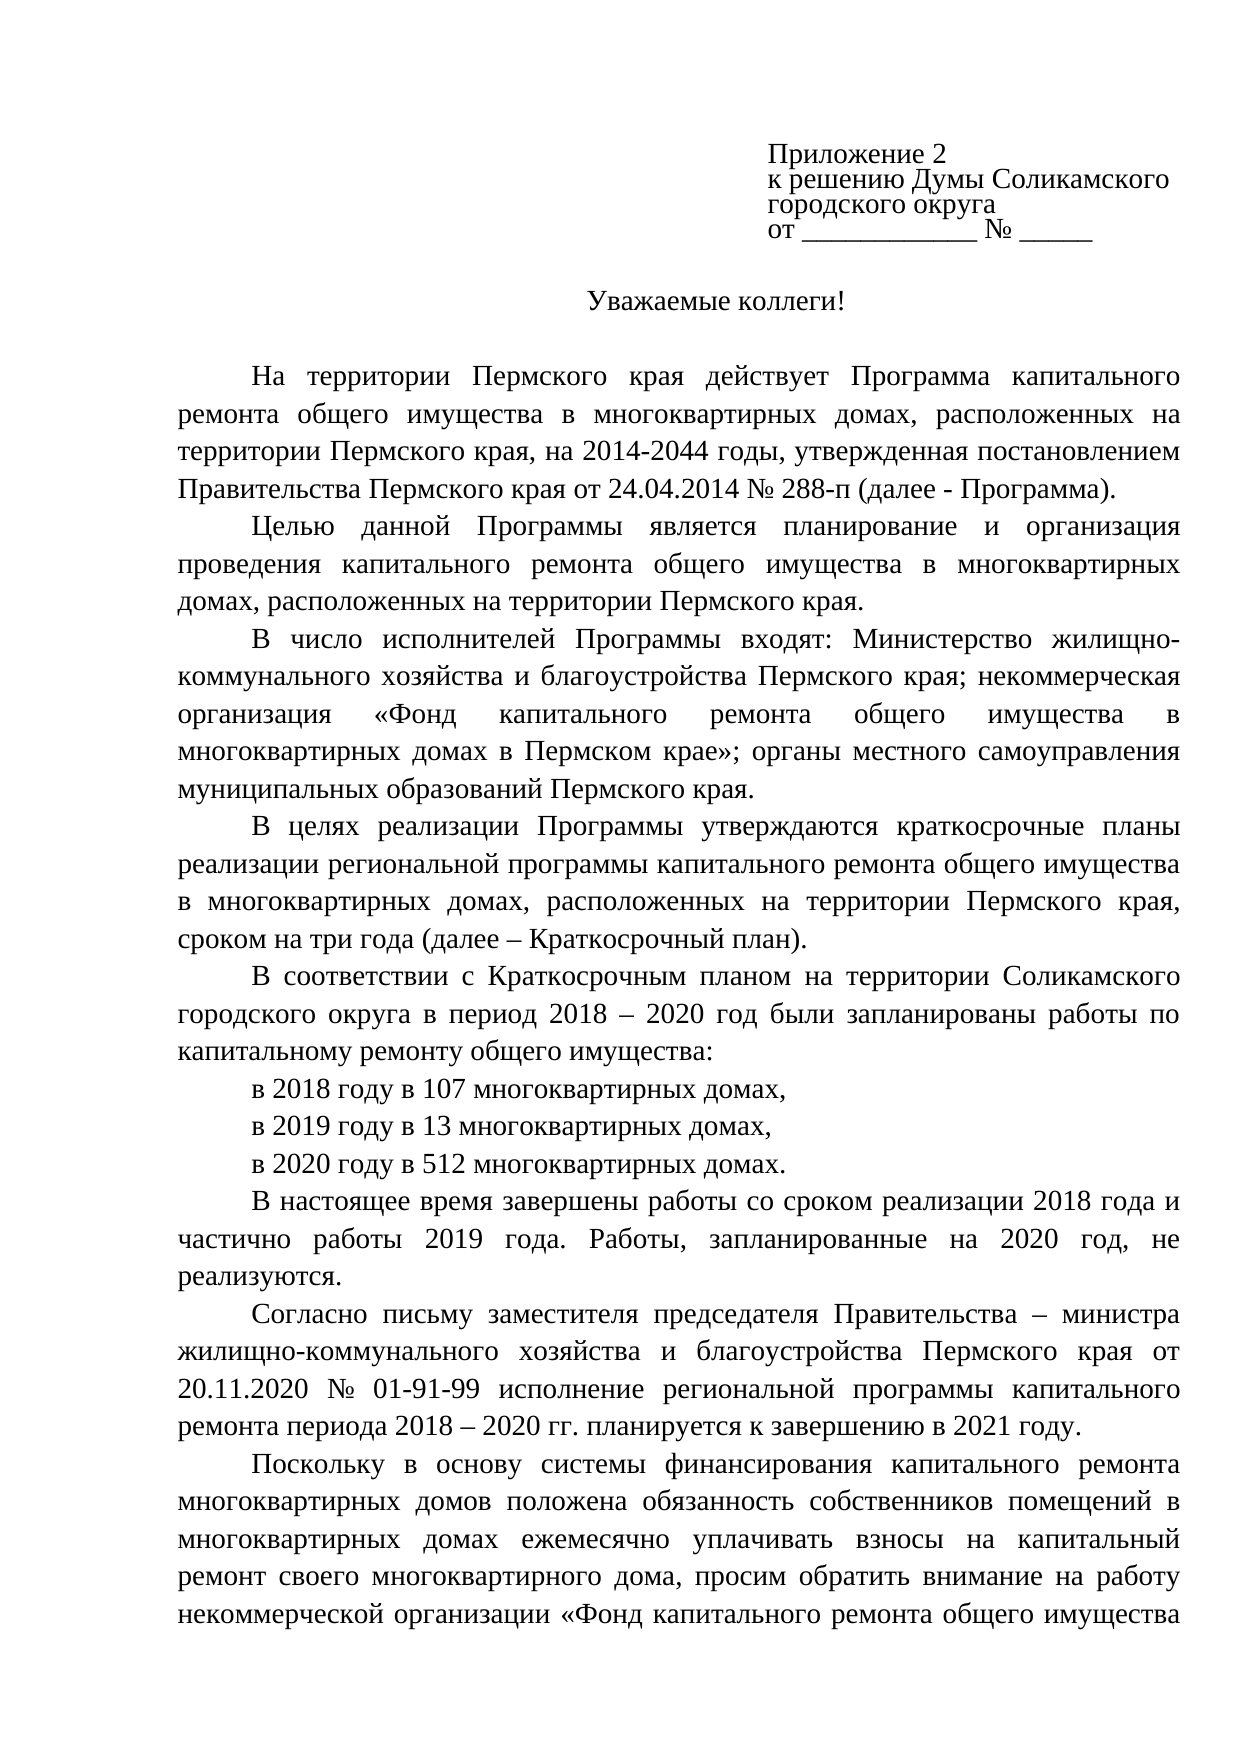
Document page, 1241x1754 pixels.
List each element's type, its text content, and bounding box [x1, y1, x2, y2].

text в 2018 году в 107 многоквартирных домах, [177, 1068, 1181, 1106]
text В число исполнителей Программы входят: Министерство жилищно-коммунального хозяйства и благоустройства Пермского края; некоммерческая организация «Фонд капитального ремонта общего имущества в многоквартирных домах в Пермском крае»; органы местного самоуправления муниципальных образований Пермского края. [177, 618, 1181, 806]
text Уважаемые коллеги! [177, 281, 1181, 318]
text Целью данной Программы является планирование и организация проведения капитального ремонта общего имущества в многоквартирных домах, расположенных на территории Пермского края. [177, 506, 1181, 618]
subtitle от ____________ № _____ [767, 218, 1181, 243]
subtitle Приложение 2 [767, 143, 1181, 168]
text В целях реализации Программы утверждаются краткосрочные планы реализации региональной программы капитального ремонта общего имущества в многоквартирных домах, расположенных на территории Пермского края, сроком на три года (далее – Краткосрочный план). [177, 806, 1181, 956]
text Согласно письму заместителя председателя Правительства – министра жилищно-коммунального хозяйства и благоустройства Пермского края от 20.11.2020 № 01-91-99 исполнение региональной программы капитального ремонта периода 2018 – 2020 гг. планируется к завершению в 2021 году. [177, 1293, 1181, 1443]
text В соответствии с Краткосрочным планом на территории Соликамского городского округа в период 2018 – 2020 год были запланированы работы по капитальному ремонту общего имущества: [177, 956, 1181, 1068]
text В настоящее время завершены работы со сроком реализации 2018 года и частично работы 2019 года. Работы, запланированные на 2020 год, не реализуются. [177, 1181, 1181, 1293]
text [177, 1443, 1181, 1631]
text в 2020 году в 512 многоквартирных домах. [177, 1143, 1181, 1181]
subtitle к решению Думы Соликамского городского округа [767, 168, 1181, 218]
text На территории Пермского края действует Программа капитального ремонта общего имущества в многоквартирных домах, расположенных на территории Пермского края, на 2014-2044 годы, утвержденная постановлением Правительства Пермского края от 24.04.2014 № 288-п (далее - Программа). [177, 356, 1181, 506]
text в 2019 году в 13 многоквартирных домах, [177, 1106, 1181, 1143]
